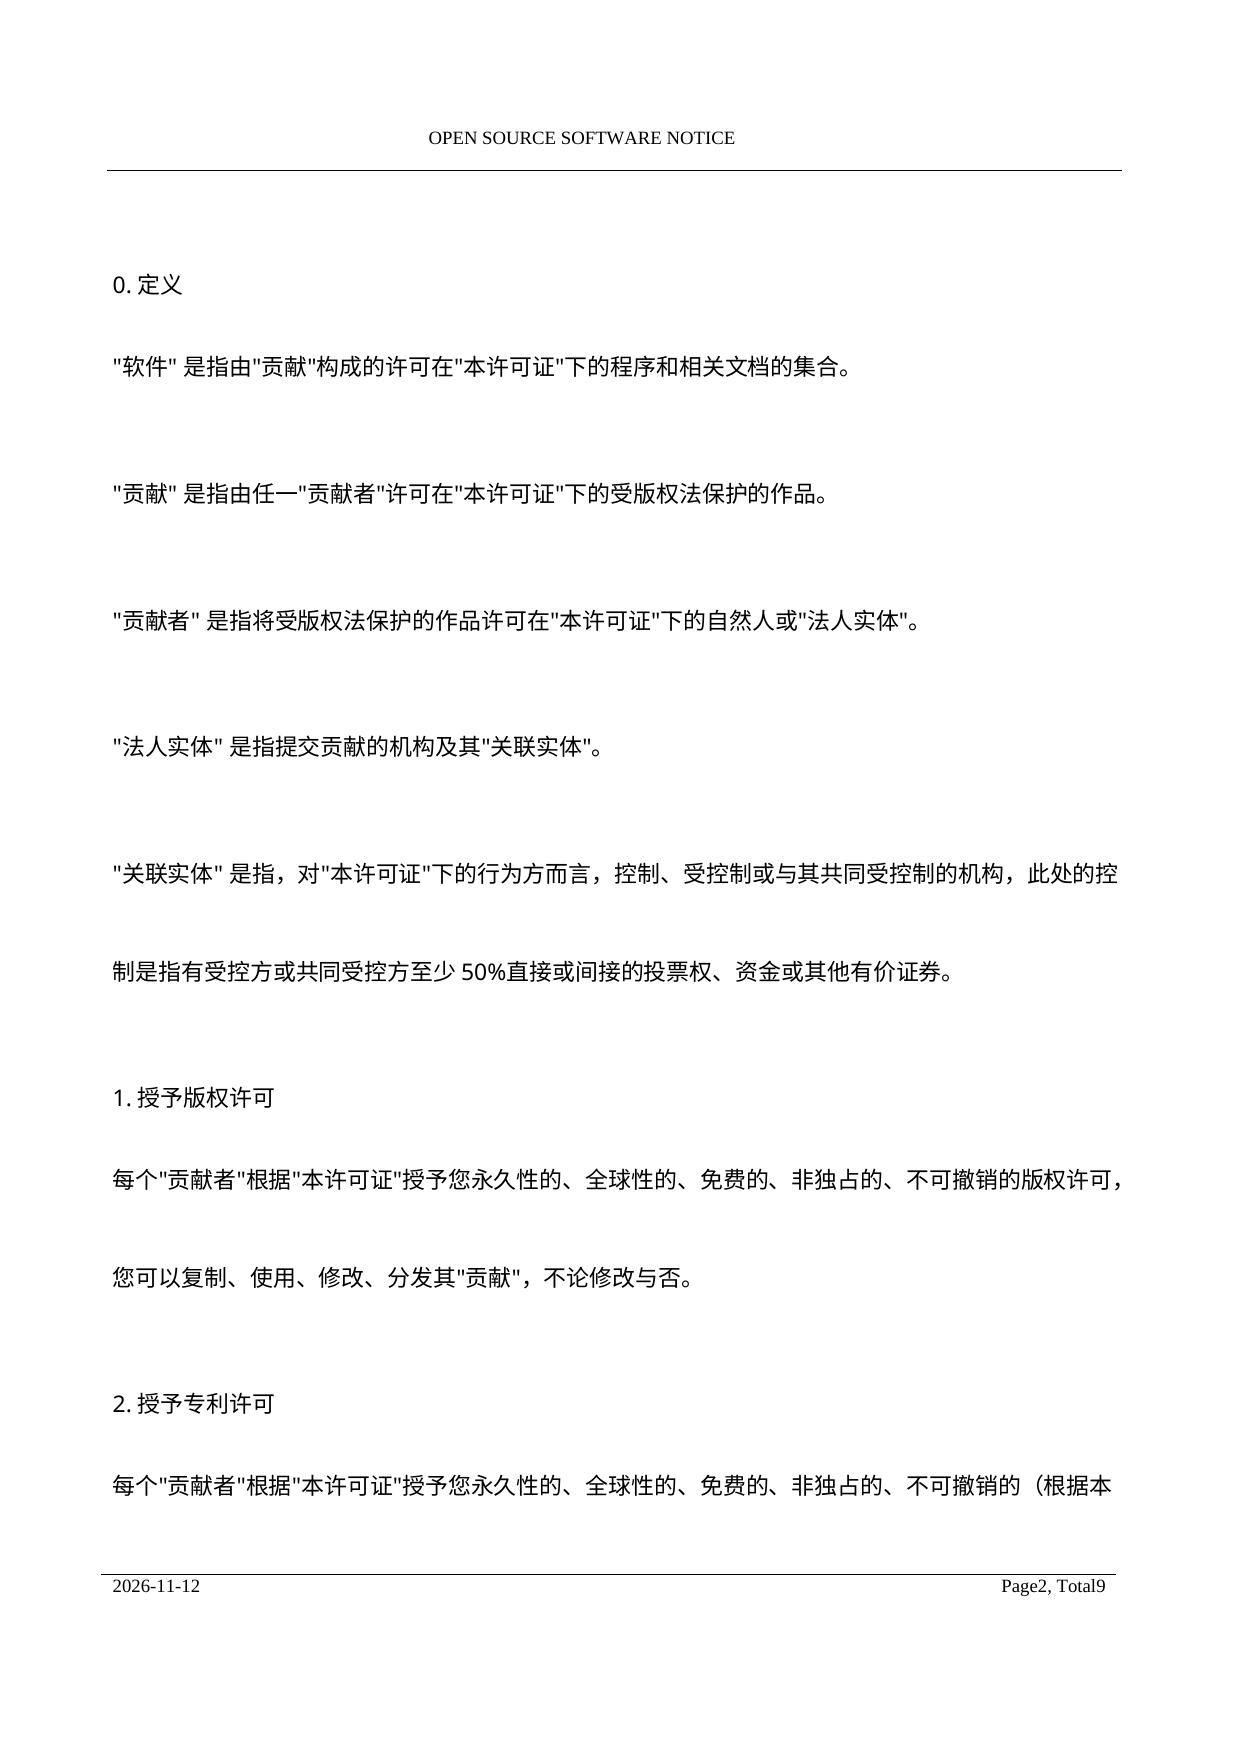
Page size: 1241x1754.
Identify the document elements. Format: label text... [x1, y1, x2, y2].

text 2. 授予专利许可 [112, 1370, 1128, 1435]
text "贡献" 是指由任一"贡献者"许可在"本许可证"下的受版权法保护的作品。 [112, 460, 1128, 525]
text 1. 授予版权许可 [112, 1064, 1128, 1129]
text "软件" 是指由"贡献"构成的许可在"本许可证"下的程序和相关文档的集合。 [112, 333, 1128, 398]
text "贡献者" 是指将受版权法保护的作品许可在"本许可证"下的自然人或"法人实体"。 [112, 587, 1128, 652]
text "关联实体" 是指，对"本许可证"下的行为方而言，控制、受控制或与其共同受控制的机构，此处的控制是指有受控方或共同受控方至少50%直接或间接的投票权、资金或其他有价证券。 [112, 840, 1128, 1003]
text "法人实体" 是指提交贡献的机构及其"关联实体"。 [112, 713, 1128, 778]
text 每个"贡献者"根据"本许可证"授予您永久性的、全球性的、免费的、非独占的、不可撤销的版权许可，您可以复制、使用、修改、分发其"贡献"，不论修改与否。 [112, 1146, 1128, 1309]
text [112, 1452, 1128, 1517]
text 0. 定义 [112, 251, 1128, 316]
